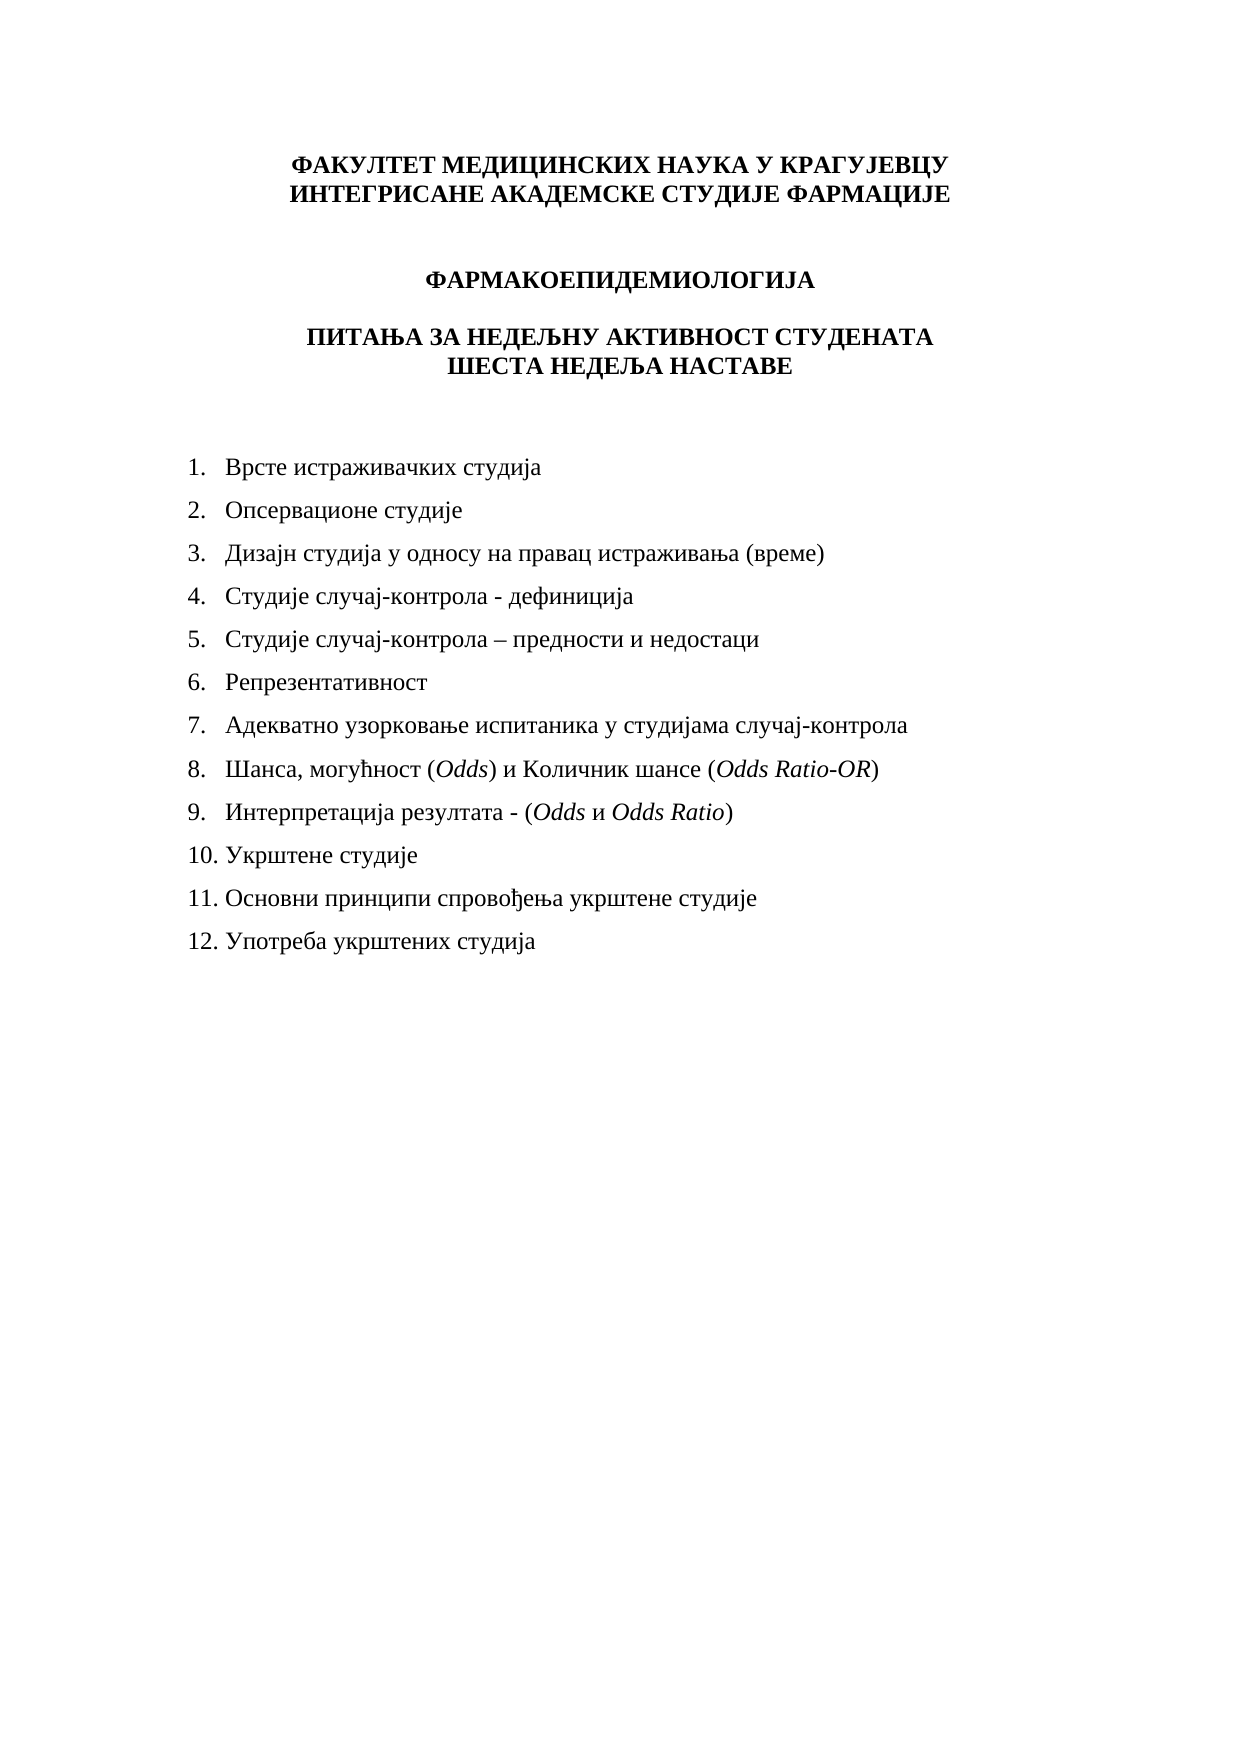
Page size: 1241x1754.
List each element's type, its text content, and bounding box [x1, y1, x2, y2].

text ПИТАЊА ЗА НЕДЕЉНУ АКТИВНОСТ СТУДЕНАТА [150, 322, 1090, 351]
list Основни принципи спровођења укрштене студије [187, 883, 1090, 912]
text ШЕСТА НЕДЕЉА НАСТАВЕ [150, 351, 1090, 380]
list Интерпретација резултата - (Odds и Odds Ratio) [187, 797, 1090, 826]
list Репрезентативност [187, 667, 1090, 696]
list Врсте истраживачких студија [187, 452, 1090, 481]
list Опсервационе студије [187, 495, 1090, 524]
list Дизајн студија у односу на правац истраживања (време) [187, 538, 1090, 567]
list Студије случај-контрола – предности и недостаци [187, 624, 1090, 653]
list Адекватно узорковање испитаника у студијама случај-контрола [187, 711, 1090, 739]
text ФАРМАКОЕПИДЕМИОЛОГИЈА [150, 265, 1090, 294]
text ИНТЕГРИСАНЕ АКАДЕМСКЕ СТУДИЈE ФАРМАЦИЈЕ [150, 179, 1090, 207]
list Студије случај-контрола - дефиниција [187, 581, 1090, 610]
list Укрштене студије [187, 840, 1090, 869]
list Употреба укрштених студија [187, 926, 1090, 955]
text ФАКУЛТЕТ МЕДИЦИНСКИХ НАУКА У КРАГУЈЕВЦУ [150, 150, 1090, 179]
list Шанса, могућност (Odds) и Количник шансе (Odds Ratio-OR) [187, 754, 1090, 782]
